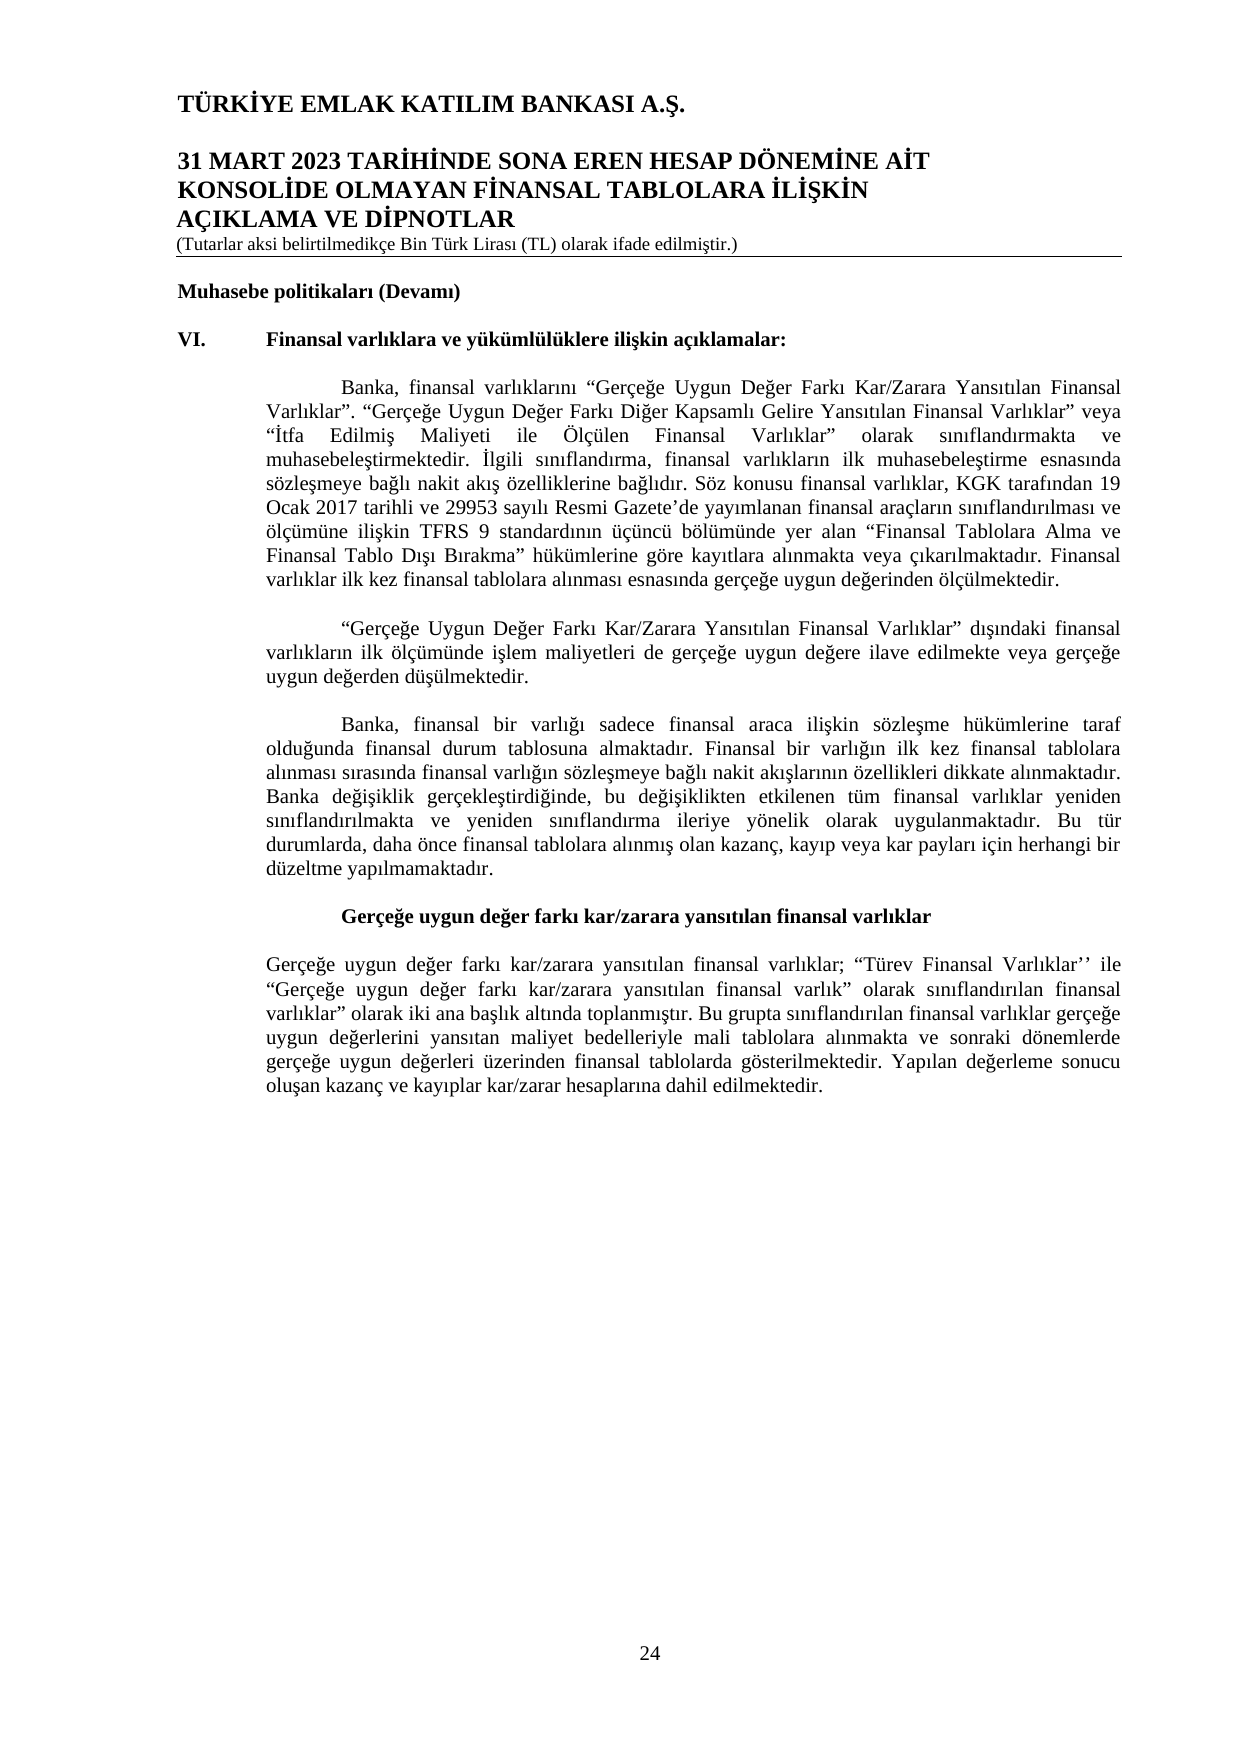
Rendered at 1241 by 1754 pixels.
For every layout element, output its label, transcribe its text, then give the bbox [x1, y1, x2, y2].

text Gerçeğe uygun değer farkı kar/zarara yansıtılan finansal varlıklar; “Türev Finansal Varlıklar’’ ile “Gerçeğe uygun değer farkı kar/zarara yansıtılan finansal varlık” olarak sınıflandırılan finansal varlıklar” olarak iki ana başlık altında toplanmıştır. Bu grupta sınıflandırılan finansal varlıklar gerçeğe uygun değerlerini yansıtan maliyet bedelleriyle mali tablolara alınmakta ve sonraki dönemlerde gerçeğe uygun değerleri üzerinden finansal tablolarda gösterilmektedir. Yapılan değerleme sonucu oluşan kazanç ve kayıplar kar/zarar hesaplarına dahil edilmektedir. [266, 952, 1122, 1097]
text Gerçeğe uygun değer farkı kar/zarara yansıtılan finansal varlıklar [266, 904, 1122, 928]
text VI. Finansal varlıklara ve yükümlülüklere ilişkin açıklamalar: [177, 327, 1122, 351]
text Banka, finansal bir varlığı sadece finansal araca ilişkin sözleşme hükümlerine taraf olduğunda finansal durum tablosuna almaktadır. Finansal bir varlığın ilk kez finansal tablolara alınması sırasında finansal varlığın sözleşmeye bağlı nakit akışlarının özellikleri dikkate alınmaktadır. Banka değişiklik gerçekleştirdiğinde, bu değişiklikten etkilenen tüm finansal varlıklar yeniden sınıflandırılmakta ve yeniden sınıflandırma ileriye yönelik olarak uygulanmaktadır. Bu tür durumlarda, daha önce finansal tablolara alınmış olan kazanç, kayıp veya kar payları için herhangi bir düzeltme yapılmamaktadır. [266, 712, 1122, 880]
text Muhasebe politikaları (Devamı) [177, 279, 1122, 303]
text “Gerçeğe Uygun Değer Farkı Kar/Zarara Yansıtılan Finansal Varlıklar” dışındaki finansal varlıkların ilk ölçümünde işlem maliyetleri de gerçeğe uygun değere ilave edilmekte veya gerçeğe uygun değerden düşülmektedir. [266, 616, 1122, 688]
text Banka, finansal varlıklarını “Gerçeğe Uygun Değer Farkı Kar/Zarara Yansıtılan Finansal Varlıklar”. “Gerçeğe Uygun Değer Farkı Diğer Kapsamlı Gelire Yansıtılan Finansal Varlıklar” veya “İtfa Edilmiş Maliyeti ile Ölçülen Finansal Varlıklar” olarak sınıflandırmakta ve muhasebeleştirmektedir. İlgili sınıflandırma, finansal varlıkların ilk muhasebeleştirme esnasında sözleşmeye bağlı nakit akış özelliklerine bağlıdır. Söz konusu finansal varlıklar, KGK tarafından 19 Ocak 2017 tarihli ve 29953 sayılı Resmi Gazete’de yayımlanan finansal araçların sınıflandırılması ve ölçümüne ilişkin TFRS 9 standardının üçüncü bölümünde yer alan “Finansal Tablolara Alma ve Finansal Tablo Dışı Bırakma” hükümlerine göre kayıtlara alınmakta veya çıkarılmaktadır. Finansal varlıklar ilk kez finansal tablolara alınması esnasında gerçeğe uygun değerinden ölçülmektedir. [266, 375, 1122, 591]
